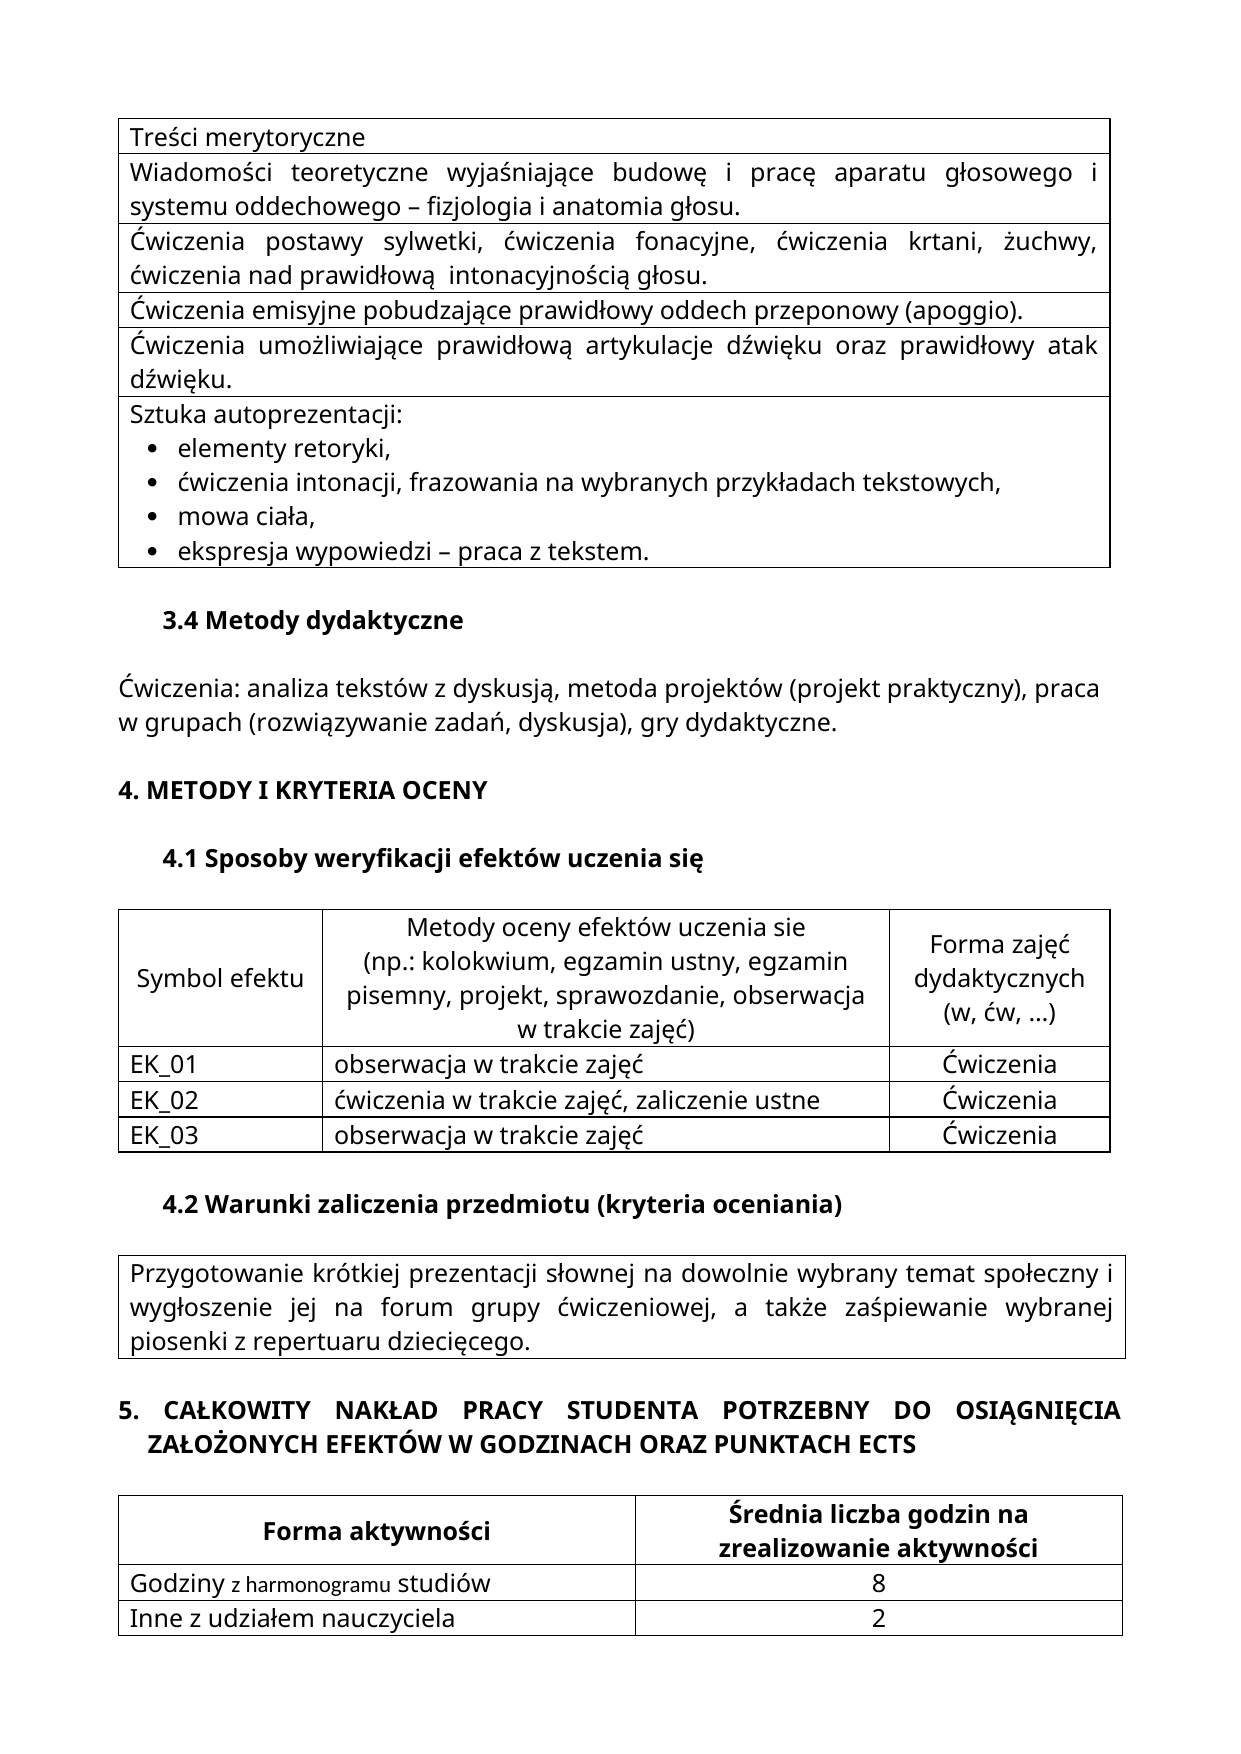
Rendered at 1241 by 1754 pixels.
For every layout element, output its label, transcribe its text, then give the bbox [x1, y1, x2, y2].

table_cell Ćwiczenia umożliwiające prawidłową artykulacje dźwięku oraz prawidłowy atak dźwięku. [119, 328, 1109, 396]
list Ćwiczenia: analiza tekstów z dyskusją, metoda projektów (projekt praktyczny), praca w grupach (rozwiązywanie zadań, dyskusja), gry dydaktyczne. [118, 670, 1122, 738]
table_header Przygotowanie krótkiej prezentacji słownej na dowolnie wybrany temat społeczny i wygłoszenie jej na forum grupy ćwiczeniowej, a także zaśpiewanie wybranej piosenki z repertuaru dziecięcego. [119, 1256, 1125, 1358]
table_cell 8 [636, 1565, 1122, 1599]
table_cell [119, 1601, 635, 1634]
text 3.4 Metody dydaktyczne [162, 602, 1122, 636]
text 4.2 Warunki zaliczenia przedmiotu (kryteria oceniania) [162, 1187, 1122, 1221]
table_cell Ćwiczenia [890, 1047, 1109, 1081]
text 5. CAŁKOWITY NAKŁAD PRACY STUDENTA POTRZEBNY DO OSIĄGNIĘCIA ZAŁOŻONYCH EFEKTÓW W GODZINACH ORAZ PUNKTACH ECTS [118, 1393, 1122, 1461]
table_cell Ćwiczenia postawy sylwetki, ćwiczenia fonacyjne, ćwiczenia krtani, żuchwy, ćwiczenia nad prawidłową intonacyjnością głosu. [119, 224, 1109, 292]
text 4.1 Sposoby weryfikacji efektów uczenia się [162, 841, 1122, 875]
table_header Treści merytoryczne [119, 119, 1109, 153]
table_cell obserwacja w trakcie zajęć [323, 1118, 889, 1151]
table_cell Sztuka autoprezentacji: elementy retoryki, ćwiczenia intonacji, frazowania na wybranych przykładach tekstowych, mowa ciała, ekspresja wypowiedzi – praca z tekstem. [119, 397, 1109, 567]
table_cell ćwiczenia w trakcie zajęć, zaliczenie ustne [323, 1082, 889, 1116]
table_cell EK_01 [119, 1047, 322, 1081]
table_cell Ćwiczenia [890, 1118, 1109, 1151]
table_cell Ćwiczenia [890, 1082, 1109, 1116]
table_cell obserwacja w trakcie zajęć [323, 1047, 889, 1081]
table_header Forma aktywności [119, 1496, 635, 1564]
table_header Średnia liczba godzin na zrealizowanie aktywności [636, 1496, 1122, 1564]
table_header Forma zajęć dydaktycznych (w, ćw, …) [890, 910, 1109, 1046]
table_cell EK_03 [119, 1118, 322, 1151]
table_cell Ćwiczenia emisyjne pobudzające prawidłowy oddech przeponowy (apoggio). [119, 293, 1109, 327]
table_header Metody oceny efektów uczenia sie (np.: kolokwium, egzamin ustny, egzamin pisemny, projekt, sprawozdanie, obserwacja w trakcie zajęć) [323, 910, 889, 1046]
table_cell Godziny z harmonogramu studiów [119, 1565, 635, 1599]
table_cell Wiadomości teoretyczne wyjaśniające budowę i pracę aparatu głosowego i systemu oddechowego – fizjologia i anatomia głosu. [119, 154, 1109, 222]
text 4. METODY I KRYTERIA OCENY [118, 773, 1122, 807]
table_cell 2 [636, 1601, 1122, 1634]
table_cell EK_02 [119, 1082, 322, 1116]
table_header Symbol efektu [119, 910, 322, 1046]
